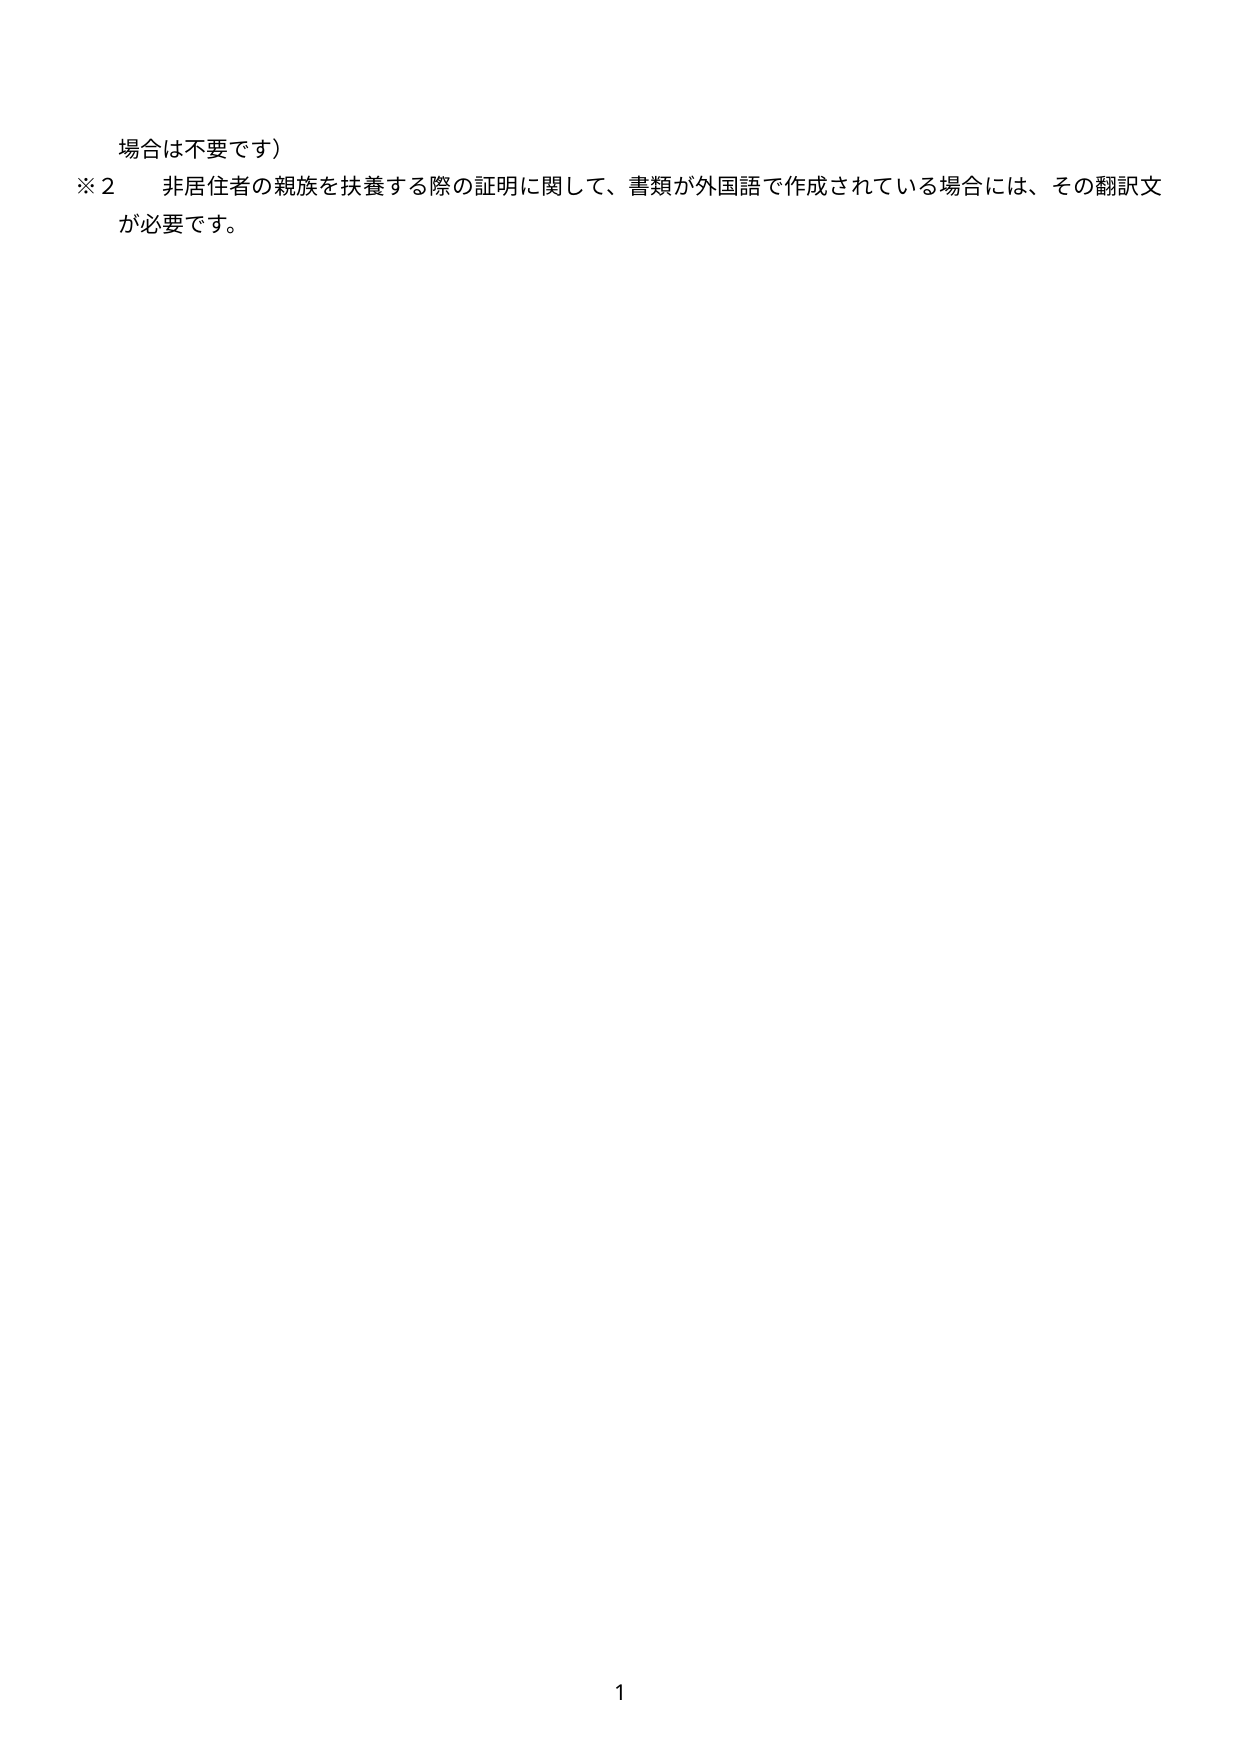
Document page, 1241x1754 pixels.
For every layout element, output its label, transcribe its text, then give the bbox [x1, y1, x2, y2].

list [75, 129, 1165, 166]
list 非居住者の親族を扶養する際の証明に関して、書類が外国語で作成されている場合には、その翻訳文が必要です。 [75, 166, 1165, 241]
